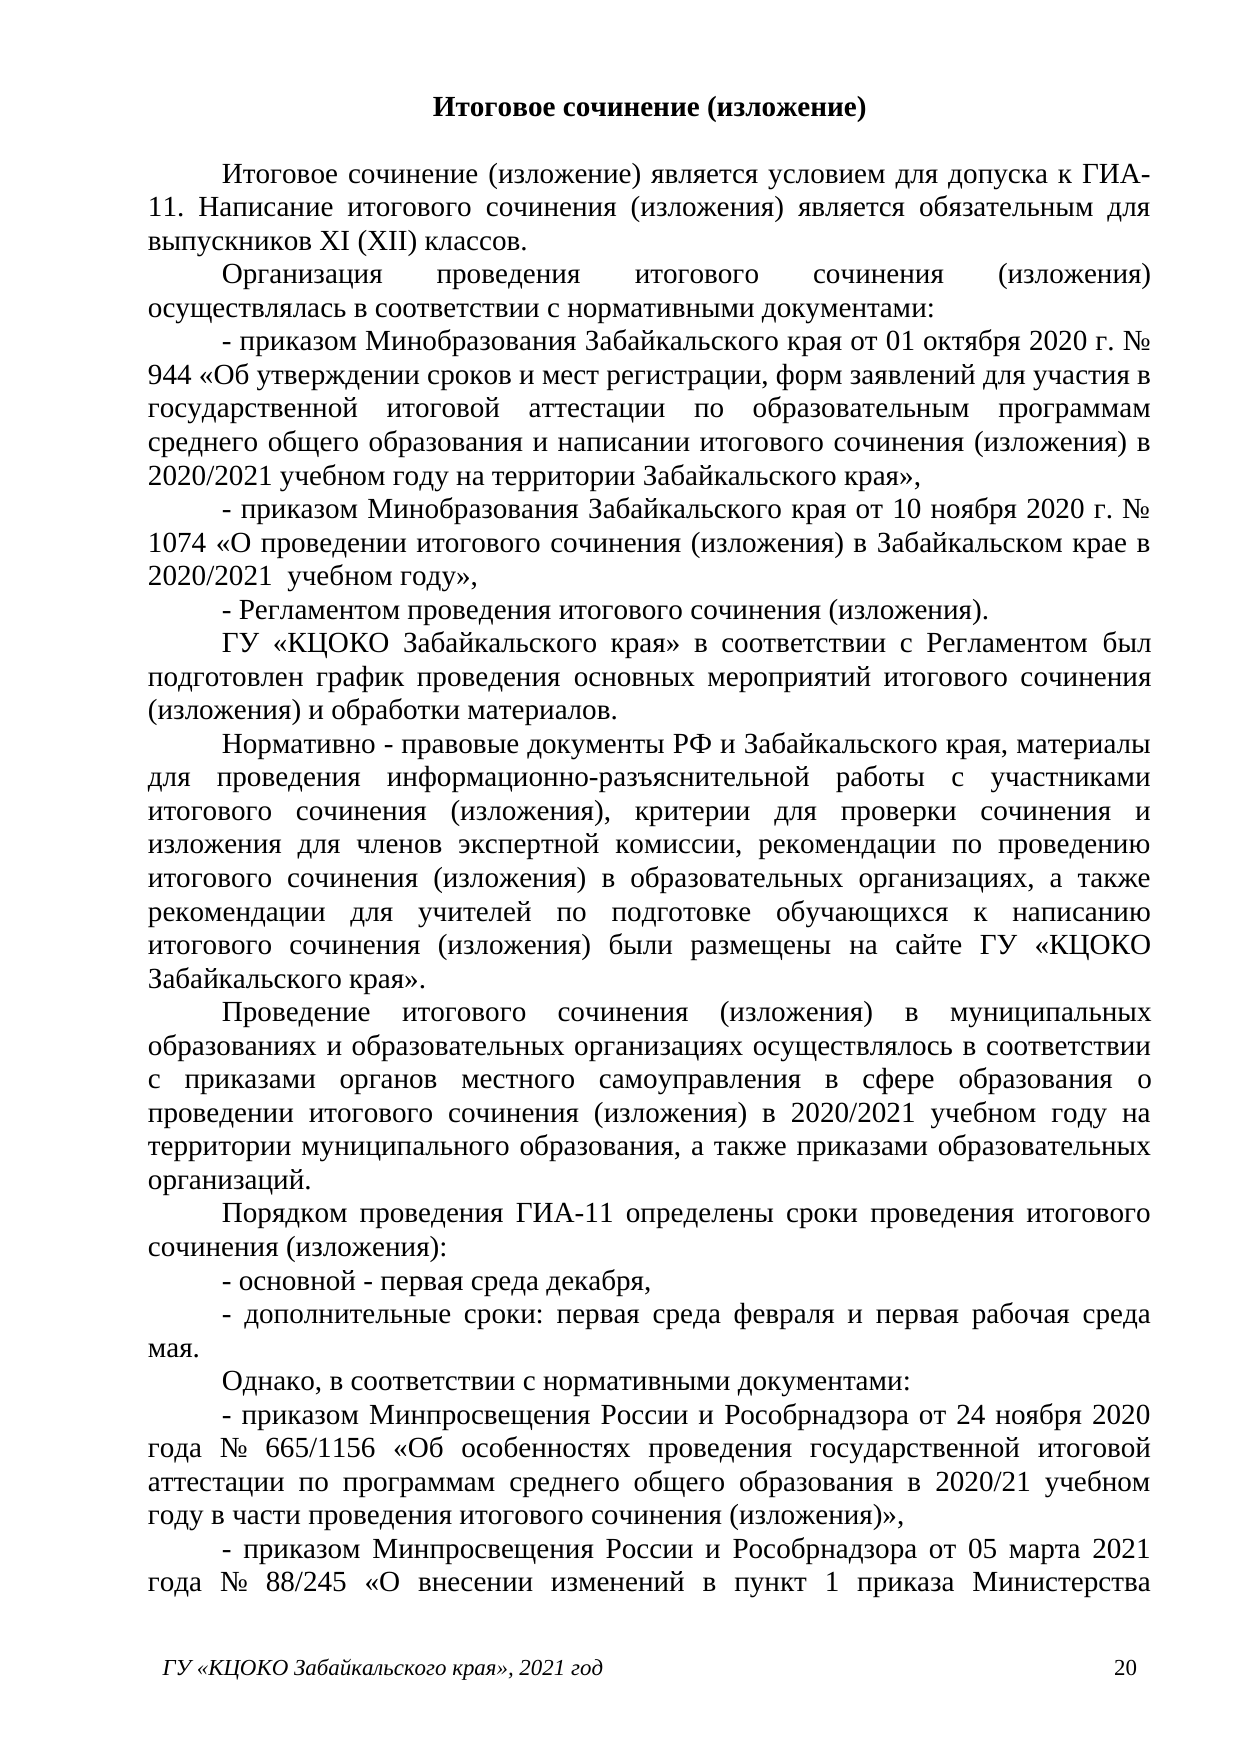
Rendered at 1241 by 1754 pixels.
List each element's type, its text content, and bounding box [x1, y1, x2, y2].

text Итоговое сочинение (изложение) является условием для допуска к ГИА-11. Написание итогового сочинения (изложения) является обязательным для выпускников XI (XII) классов. [148, 156, 1152, 256]
text Нормативно - правовые документы РФ и Забайкальского края, материалы для проведения информационно-разъяснительной работы с участниками итогового сочинения (изложения), критерии для проверки сочинения и изложения для членов экспертной комиссии, рекомендации по проведению итогового сочинения (изложения) в образовательных организациях, а также рекомендации для учителей по подготовке обучающихся к написанию итогового сочинения (изложения) были размещены на сайте ГУ «КЦОКО Забайкальского края». [148, 726, 1152, 994]
text - приказом Минобразования Забайкальского края от 10 ноября 2020 г. № 1074 «О проведении итогового сочинения (изложения) в Забайкальском крае в 2020/2021 учебном году», [148, 491, 1152, 592]
text - приказом Минобразования Забайкальского края от 01 октября 2020 г. № 944 «Об утверждении сроков и мест регистрации, форм заявлений для участия в государственной итоговой аттестации по образовательным программам среднего общего образования и написании итогового сочинения (изложения) в 2020/2021 учебном году на территории Забайкальского края», [148, 323, 1152, 491]
text Проведение итогового сочинения (изложения) в муниципальных образованиях и образовательных организациях осуществлялось в соответствии с приказами органов местного самоуправления в сфере образования о проведении итогового сочинения (изложения) в 2020/2021 учебном году на территории муниципального образования, а также приказами образовательных организаций. [148, 994, 1152, 1196]
subtitle Итоговое сочинение (изложение) [148, 89, 1152, 122]
text - основной - первая среда декабря, [148, 1263, 1152, 1296]
text Однако, в соответствии с нормативными документами: [148, 1363, 1152, 1397]
text - дополнительные сроки: первая среда февраля и первая рабочая среда мая. [148, 1296, 1152, 1363]
text Организация проведения итогового сочинения (изложения) осуществлялась в соответствии с нормативными документами: [148, 256, 1152, 323]
text - приказом Минпросвещения России и Рособрнадзора от 24 ноября 2020 года № 665/1156 «Об особенностях проведения государственной итоговой аттестации по программам среднего общего образования в 2020/21 учебном году в части проведения итогового сочинения (изложения)», [148, 1397, 1152, 1531]
text - Регламентом проведения итогового сочинения (изложения). [148, 592, 1152, 625]
text Порядком проведения ГИА-11 определены сроки проведения итогового сочинения (изложения): [148, 1196, 1152, 1263]
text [148, 1531, 1152, 1598]
text ГУ «КЦОКО Забайкальского края» в соответствии с Регламентом был подготовлен график проведения основных мероприятий итогового сочинения (изложения) и обработки материалов. [148, 625, 1152, 726]
